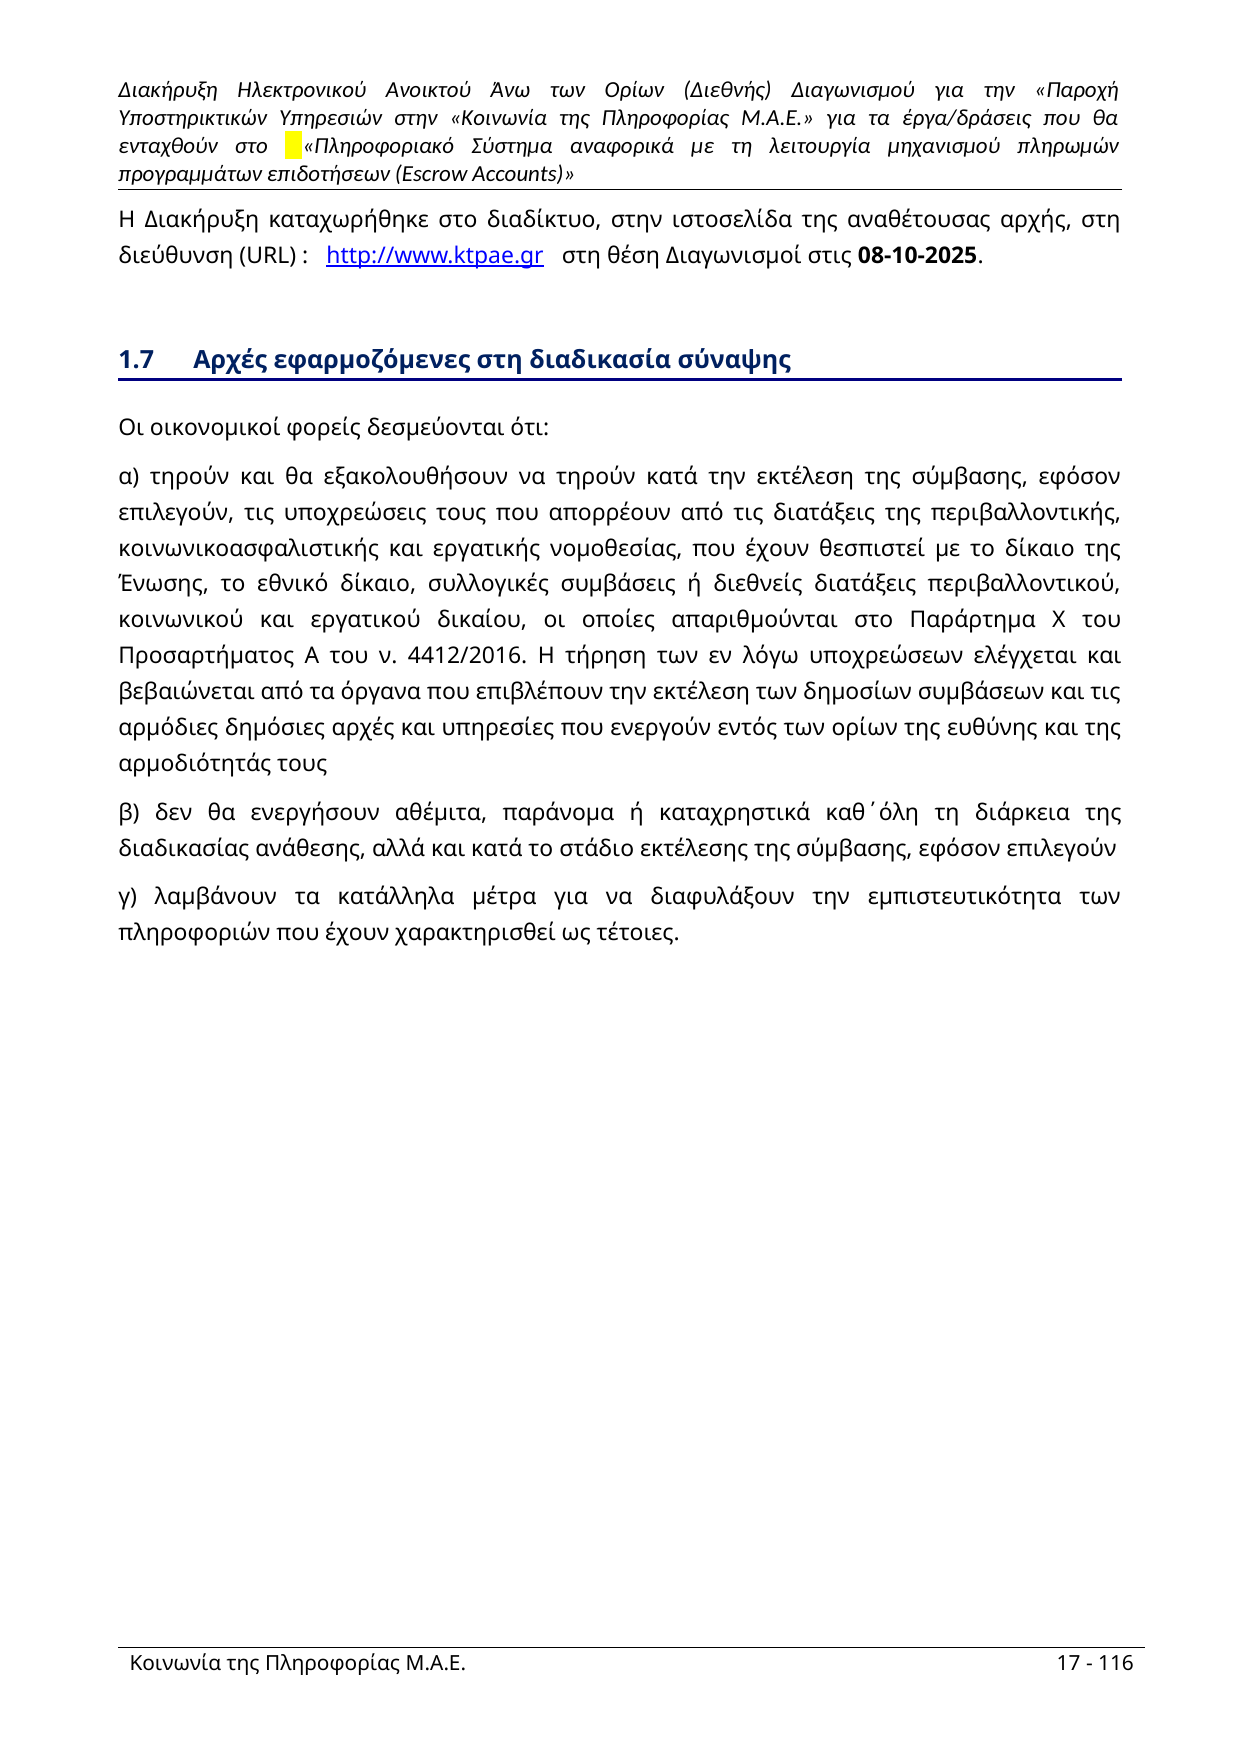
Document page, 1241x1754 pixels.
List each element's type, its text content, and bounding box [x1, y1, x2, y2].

text Η Διακήρυξη καταχωρήθηκε στο διαδίκτυο, στην ιστοσελίδα της αναθέτουσας αρχής, στη διεύθυνση (URL) : http://www.ktpae.gr στη θέση Διαγωνισμοί στις 08-10-2025. [118, 203, 1122, 270]
text Οι οικονομικοί φορείς δεσμεύονται ότι: [118, 411, 1122, 442]
text α) τηρούν και θα εξακολουθήσουν να τηρούν κατά την εκτέλεση της σύμβασης, εφόσον επιλεγούν, τις υποχρεώσεις τους που απορρέουν από τις διατάξεις της περιβαλλοντικής, κοινωνικοασφαλιστικής και εργατικής νομοθεσίας, που έχουν θεσπιστεί με το δίκαιο της Ένωσης, το εθνικό δίκαιο, συλλογικές συμβάσεις ή διεθνείς διατάξεις περιβαλλοντικού, κοινωνικού και εργατικού δικαίου, οι οποίες απαριθμούνται στο Παράρτημα Χ του Προσαρτήματος Α του ν. 4412/2016. Η τήρηση των εν λόγω υποχρεώσεων ελέγχεται και βεβαιώνεται από τα όργανα που επιβλέπουν την εκτέλεση των δημοσίων συμβάσεων και τις αρμόδιες δημόσιες αρχές και υπηρεσίες που ενεργούν εντός των ορίων της ευθύνης και της αρμοδιότητάς τους [118, 459, 1122, 778]
text β) δεν θα ενεργήσουν αθέμιτα, παράνομα ή καταχρηστικά καθ΄όλη τη διάρκεια της διαδικασίας ανάθεσης, αλλά και κατά το στάδιο εκτέλεσης της σύμβασης, εφόσον επιλεγούν [118, 796, 1122, 863]
subtitle Αρχές εφαρμοζόμενες στη διαδικασία σύναψης [118, 342, 1122, 378]
text γ) λαμβάνουν τα κατάλληλα μέτρα για να διαφυλάξουν την εμπιστευτικότητα των πληροφοριών που έχουν χαρακτηρισθεί ως τέτοιες. [118, 880, 1122, 947]
